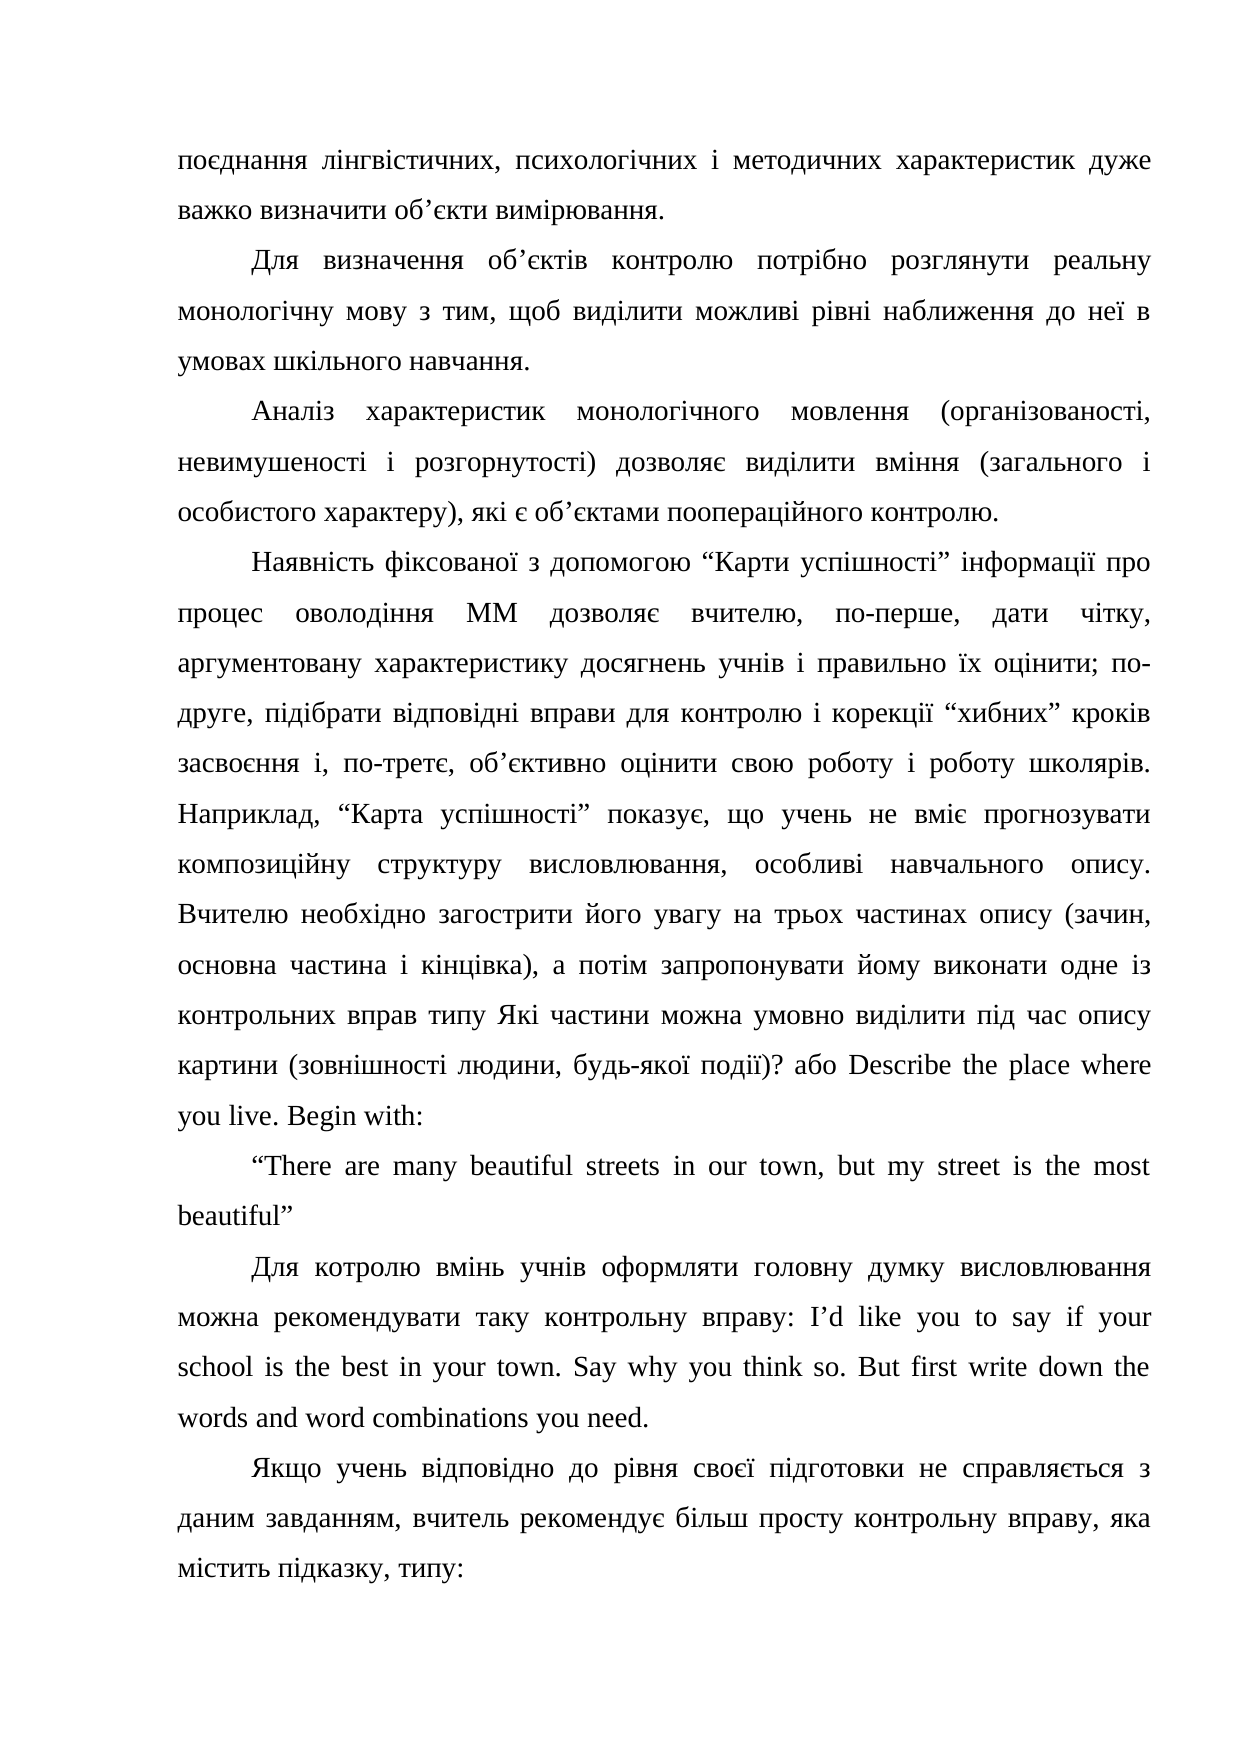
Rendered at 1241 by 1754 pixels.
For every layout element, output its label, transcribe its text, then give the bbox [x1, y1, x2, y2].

text Якщо учень відповідно до рівня своєї підготовки не справляється з даним завданням, вчитель рекомендує більш просту контрольну вправу, яка містить підказку, типу: [177, 1450, 1152, 1584]
text Для котролю вмінь учнів оформляти головну думку висловлювання можна рекомендувати таку контрольну вправу: I’d like you to say if your school is the best in your town. Say why you think so. But first write down the words and word combinations you need. [177, 1249, 1152, 1433]
text Аналіз характеристик монологічного мовлення (організованості, невимушеності і розгорнутості) дозволяє виділити вміння (загального і особистого характеру), які є об’єктами поопераційного контролю. [177, 394, 1152, 528]
text “There are many beautiful streets in our town, but my street is the most beautiful” [177, 1148, 1152, 1232]
text Наявність фіксованої з допомогою “Карти успішності” інформації про процес оволодіння ММ дозволяє вчителю, по-перше, дати чітку, аргументовану характеристику досягнень учнів і правильно їх оцінити; по-друге, підібрати відповідні вправи для контролю і корекції “хибних” кроків засвоєння і, по-третє, об’єктивно оцінити свою роботу і роботу школярів. Наприклад, “Карта успішності” показує, що учень не вміє прогнозувати композиційну структуру висловлювання, особливі навчального опису. Вчителю необхідно загострити його увагу на трьох частинах опису (зачин, основна частина і кінцівка), а потім запропонувати йому виконати одне із контрольних вправ типу Які частини можна умовно виділити під час опису картини (зовнішності людини, будь-якої події)? або Describe the place where you live. Begin with: [177, 544, 1152, 1132]
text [177, 142, 1152, 226]
text Для визначення об’єктів контролю потрібно розглянути реальну монологічну мову з тим, щоб виділити можливі рівні наближення до неї в умовах шкільного навчання. [177, 243, 1152, 377]
